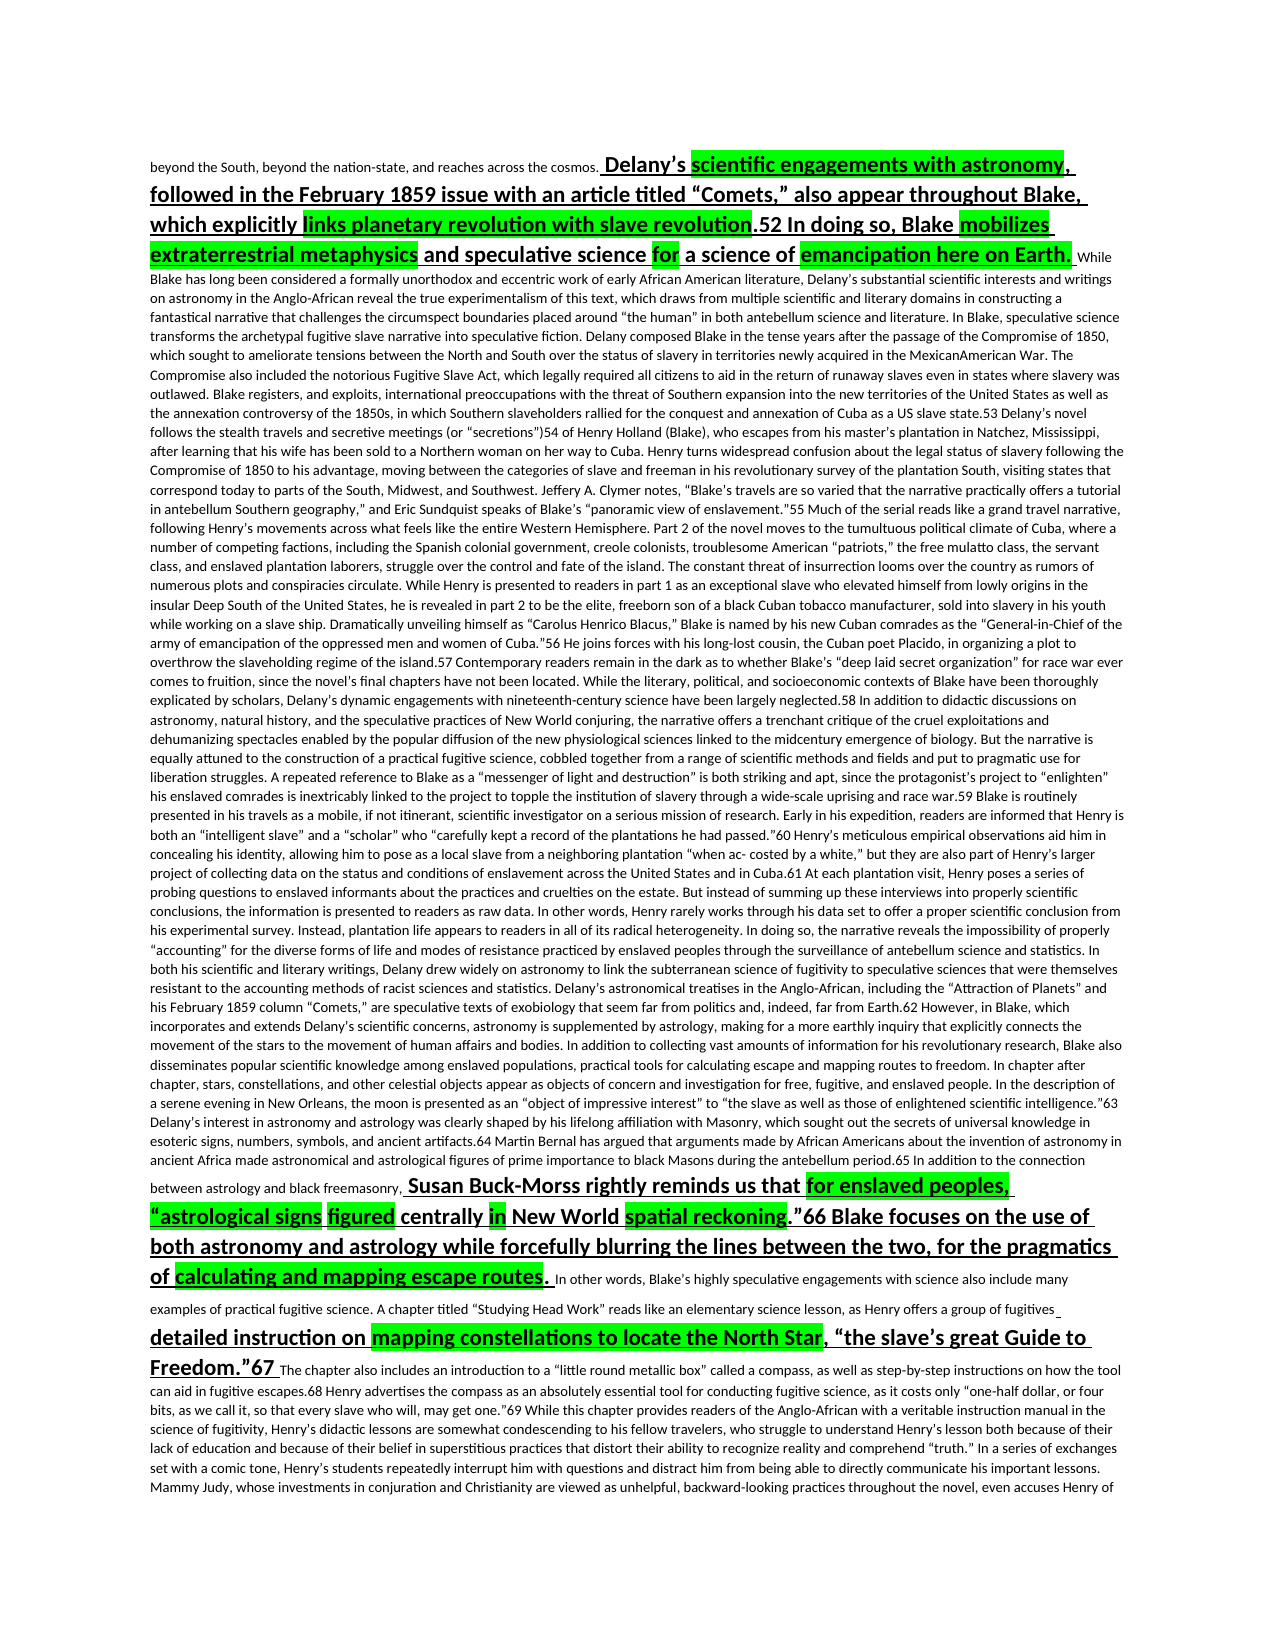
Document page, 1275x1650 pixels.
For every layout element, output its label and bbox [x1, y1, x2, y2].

text [150, 150, 1125, 1496]
